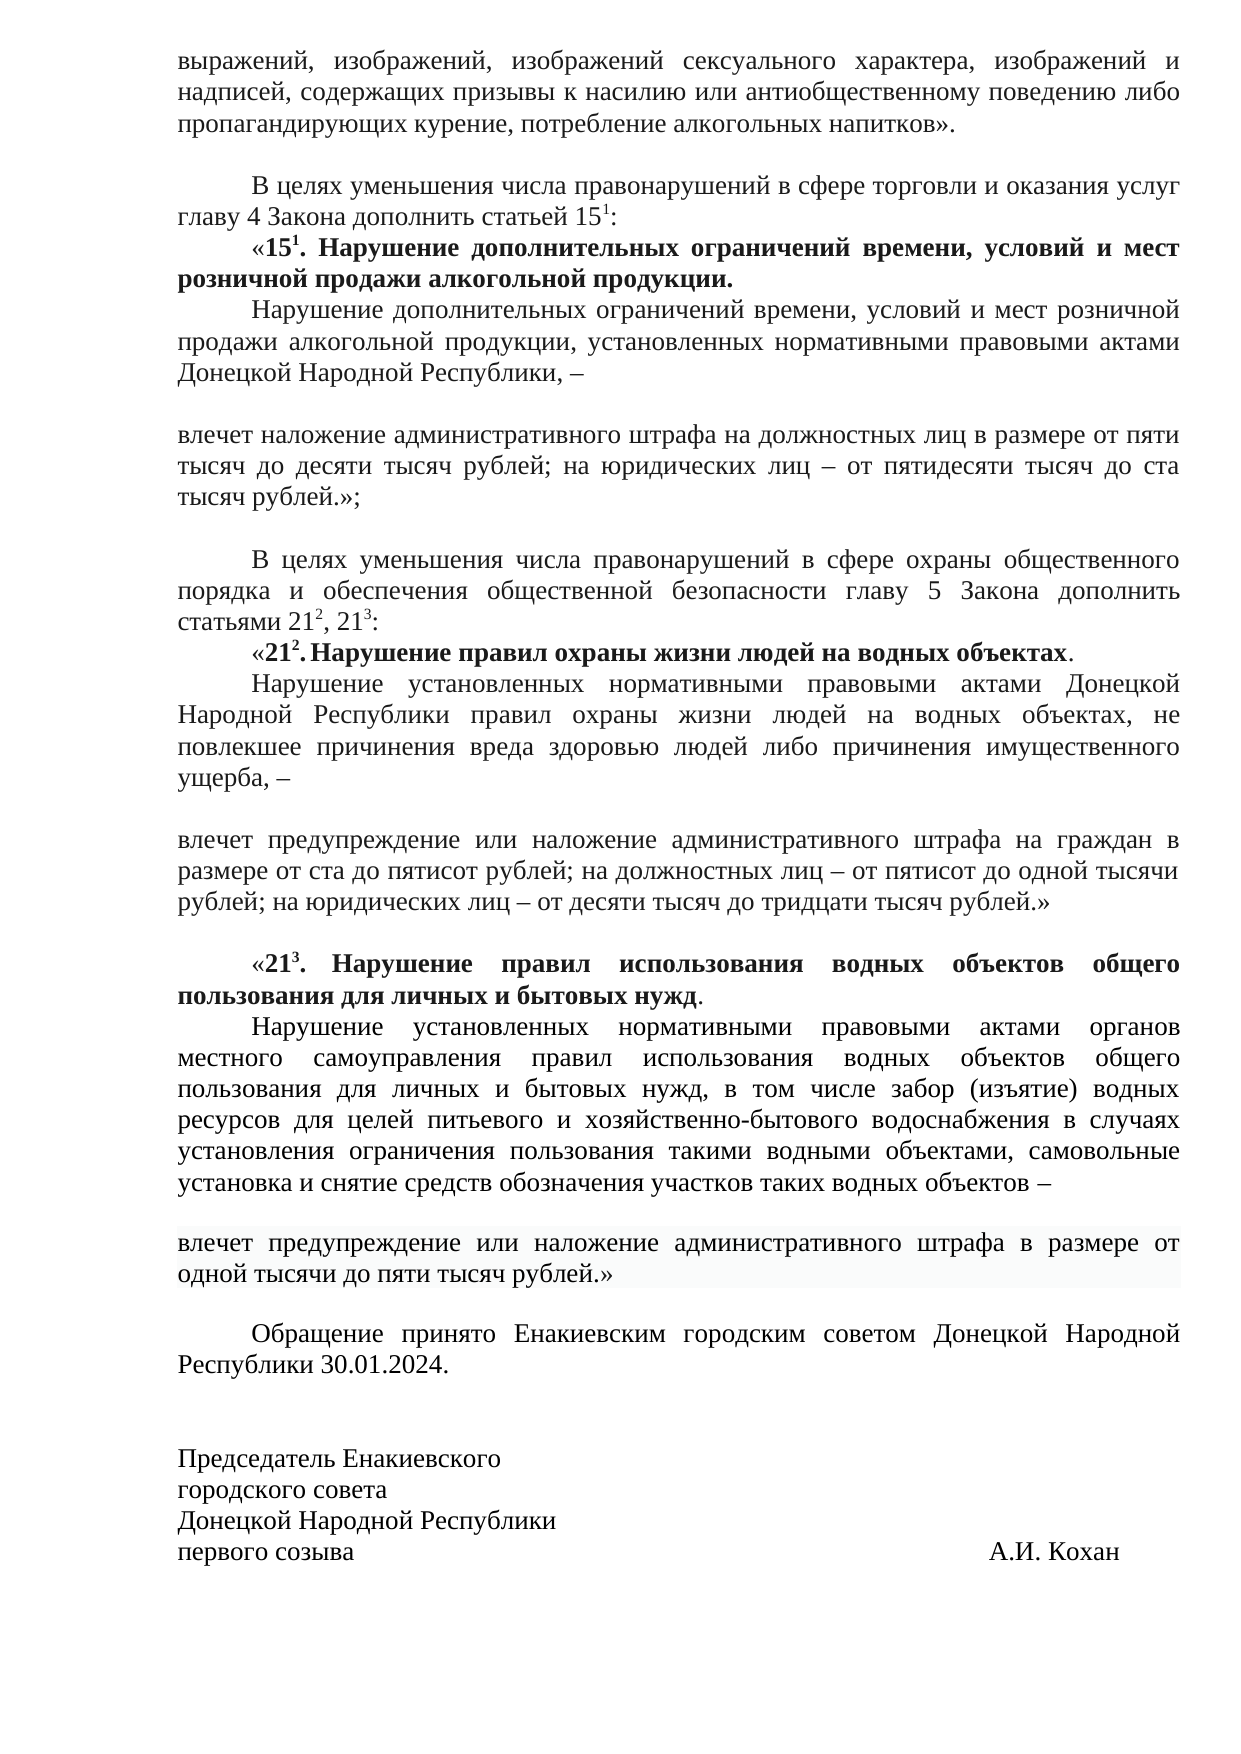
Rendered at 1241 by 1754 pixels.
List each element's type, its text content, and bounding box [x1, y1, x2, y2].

text первого созыва А.И. Кохан [177, 1535, 1181, 1567]
text Донецкой Народной Республики [177, 1504, 1181, 1535]
text влечет предупреждение или наложение административного штрафа в размере от одной тысячи до пяти тысяч рублей.» [177, 1226, 1181, 1288]
text В целях уменьшения числа правонарушений в сфере охраны общественного порядка и обеспечения общественной безопасности главу 5 Закона дополнить статьями 212, 213: [177, 543, 1181, 636]
text Обращение принято Енакиевским городским советом Донецкой Народной Республики 30.01.2024. [177, 1317, 1181, 1380]
text Нарушение установленных нормативными правовыми актами органов местного самоуправления правил использования водных объектов общего пользования для личных и бытовых нужд, в том числе забор (изъятие) водных ресурсов для целей питьевого и хозяйственно-бытового водоснабжения в случаях установления ограничения пользования такими водными объектами, самовольные установка и снятие средств обозначения участков таких водных объектов – [177, 1010, 1181, 1197]
text Председатель Енакиевского [177, 1442, 1181, 1473]
text влечет предупреждение или наложение административного штрафа на граждан в размере от ста до пятисот рублей; на должностных лиц – от пятисот до одной тысячи рублей; на юридических лиц – от десяти тысяч до тридцати тысяч рублей.» [177, 823, 1181, 916]
text влечет наложение административного штрафа на должностных лиц в размере от пяти тысяч до десяти тысяч рублей; на юридических лиц – от пятидесяти тысяч до ста тысяч рублей.»; [177, 418, 1181, 512]
text «151. Нарушение дополнительных ограничений времени, условий и мест розничной продажи алкогольной продукции. [177, 231, 1181, 293]
text городского совета [177, 1473, 1181, 1504]
text В целях уменьшения числа правонарушений в сфере торговли и оказания услуг главу 4 Закона дополнить статьей 151: [177, 169, 1181, 231]
text «213. Нарушение правил использования водных объектов общего пользования для личных и бытовых нужд. [177, 948, 1181, 1010]
text Нарушение установленных нормативными правовыми актами Донецкой Народной Республики правил охраны жизни людей на водных объектах, не повлекшее причинения вреда здоровью людей либо причинения имущественного ущерба, – [177, 667, 1181, 792]
text «212. Нарушение правил охраны жизни людей на водных объектах. [177, 636, 1181, 667]
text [177, 44, 1181, 138]
text Нарушение дополнительных ограничений времени, условий и мест розничной продажи алкогольной продукции, установленных нормативными правовыми актами Донецкой Народной Республики, – [177, 293, 1181, 387]
